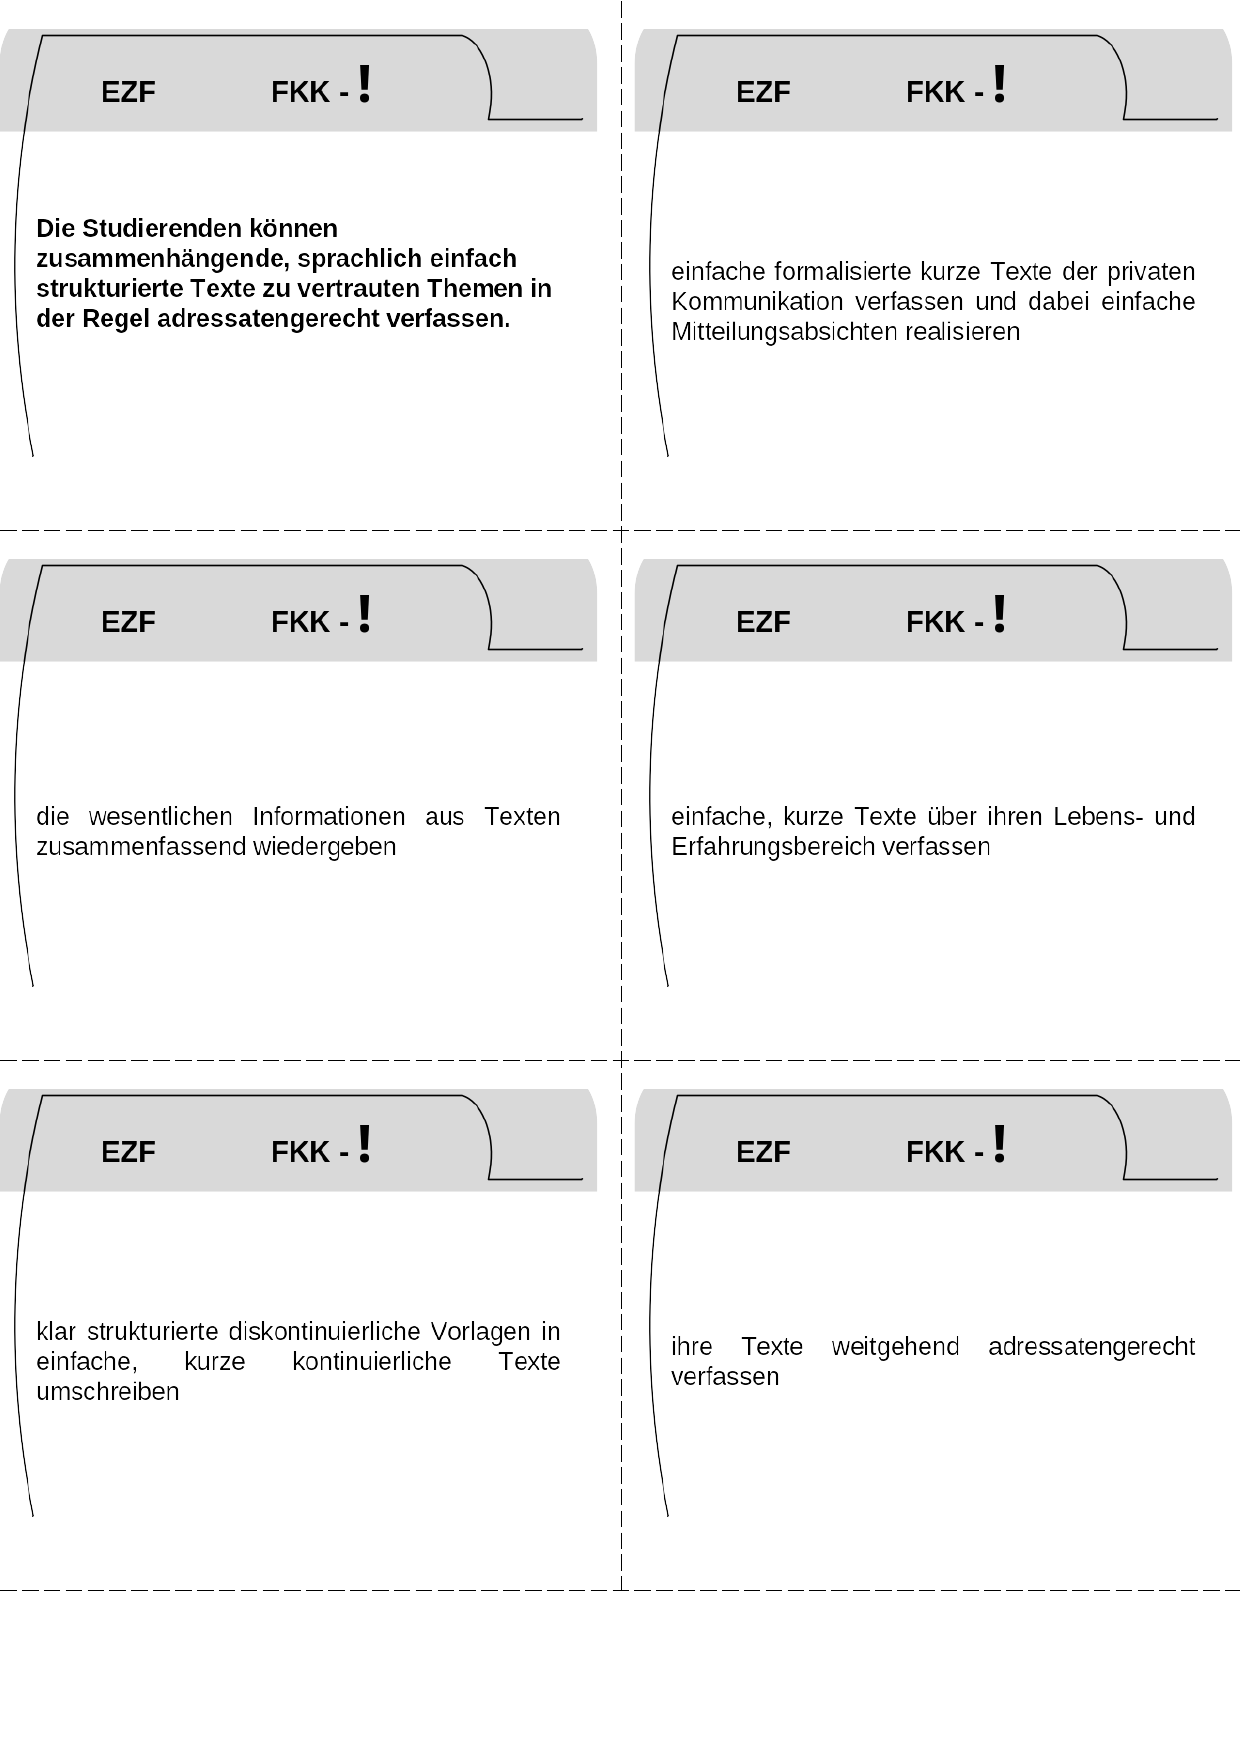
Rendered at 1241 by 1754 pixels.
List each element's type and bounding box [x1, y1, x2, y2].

table_cell [0, 530, 621, 1060]
table_cell [621, 530, 1240, 1060]
table_cell [621, 1060, 1240, 1590]
table_cell [0, 1060, 621, 1590]
table_header [621, 1, 1240, 530]
table_header [0, 1, 621, 530]
